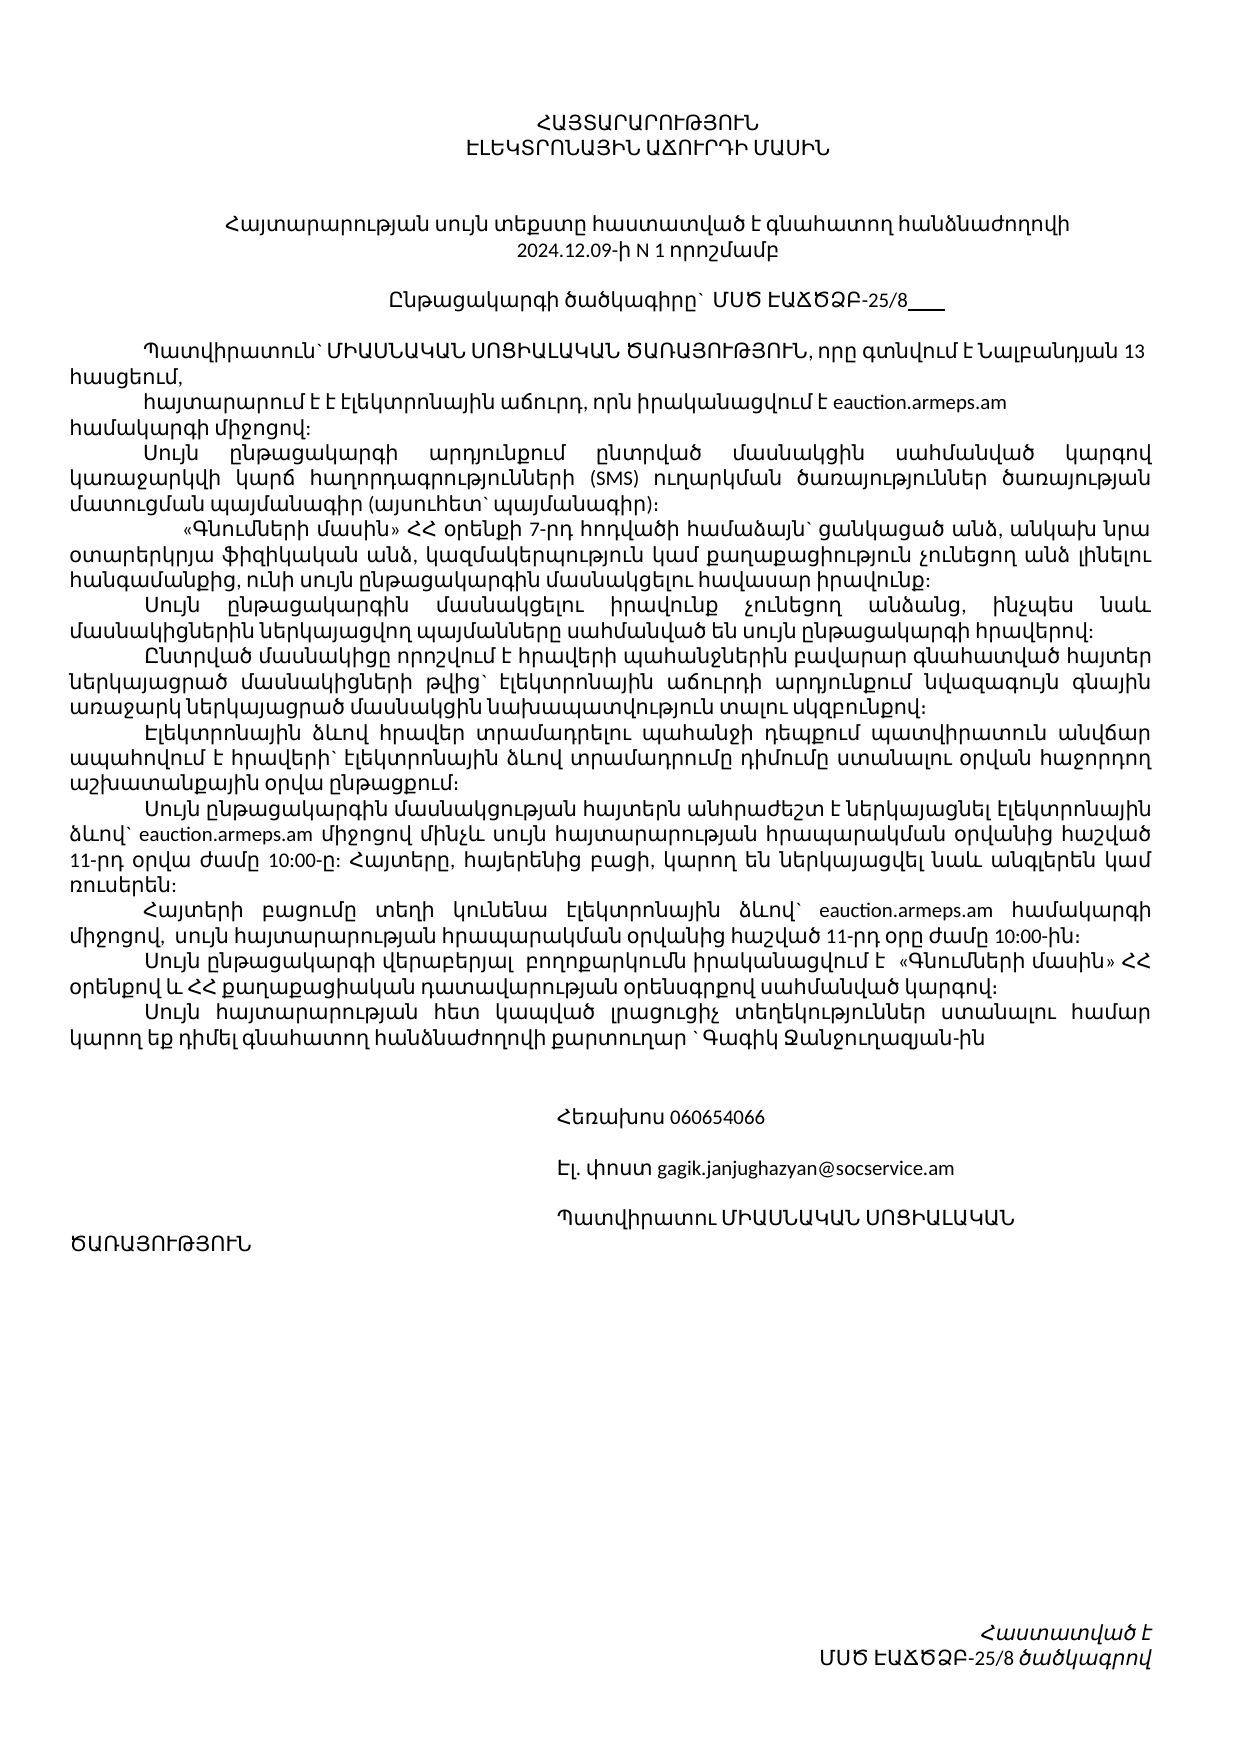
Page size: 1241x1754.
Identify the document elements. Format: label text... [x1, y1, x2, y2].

text ՄՍԾ ԷԱՃԾՁԲ-25/8 ծածկագրով [69, 1646, 1152, 1671]
text Ընտրված մասնակիցը որոշվում է հրավերի պահանջներին բավարար գնահատված հայտեր ներկայացրած մասնակիցների թվից` էլեկտրոնային աճուրդի արդյունքում նվազագույն գնային առաջարկ ներկայացրած մասնակցին նախապատվություն տալու սկզբունքով։ [69, 643, 1152, 720]
text Հաստատված է [69, 1620, 1152, 1646]
text Էլ. փոստ gagik.janjughazyan@socservice.am [69, 1155, 1152, 1180]
text ՀԱՅՏԱՐԱՐՈՒԹՅՈՒՆ [69, 110, 1152, 135]
text Հեռախոս 060654066 [69, 1104, 1152, 1129]
text Հայտարարության սույն տեքստը հաստատված է գնահատող հանձնաժողովի [69, 211, 1152, 237]
text 2024.12.09 -ի N 1 որոշմամբ [69, 237, 1152, 262]
text Հայտերի բացումը տեղի կունենա էլեկտրոնային ձևով` eauction.armeps.am համակարգի միջոցով, սույն հայտարարության հրապարակման օրվանից հաշված 11-րդ օրը ժամը 10:00-ին։ [69, 898, 1152, 948]
text Սույն ընթացակարգի արդյունքում ընտրված մասնակցին սահմանված կարգով կառաջարկվի կարճ հաղորդագրությունների (SMS) ուղարկման ծառայություններ ծառայության մատուցման պայմանագիր (այսուհետ` պայմանագիր)։ [69, 440, 1152, 516]
text Սույն ընթացակարգին մասնակցության հայտերն անհրաժեշտ է ներկայացնել էլեկտրոնային ձևով` eauction.armeps.am միջոցով մինչև սույն հայտարարության հրապարակման օրվանից հաշված 11-րդ օրվա ժամը 10:00-ը: Հայտերը, հայերենից բացի, կարող են ներկայացվել նաև անգլերեն կամ ռուսերեն: [69, 796, 1152, 898]
text հայտարարում է է էլեկտրոնային աճուրդ, որն իրականացվում է eauction.armeps.am համակարգի միջոցով: [69, 389, 1152, 440]
text Սույն ընթացակարգին մասնակցելու իրավունք չունեցող անձանց, ինչպես նաև մասնակիցներին ներկայացվող պայմանները սահմանված են սույն ընթացակարգի հրավերով: [69, 593, 1152, 643]
text Սույն հայտարարության հետ կապված լրացուցիչ տեղեկություններ ստանալու համար կարող եք դիմել գնահատող հանձնաժողովի քարտուղար ` Գագիկ Ջանջուղազյան-ին [69, 999, 1152, 1050]
text ԷԼԵԿՏՐՈՆԱՅԻՆ ԱՃՈՒՐԴԻ ՄԱՍԻՆ [69, 135, 1152, 161]
text Պատվիրատու ՄԻԱՍՆԱԿԱՆ ՍՈՑԻԱԼԱԿԱՆ ԾԱՌԱՅՈՒԹՅՈՒՆ [69, 1206, 1152, 1256]
text Էլեկտրոնային ձևով հրավեր տրամադրելու պահանջի դեպքում պատվիրատուն անվճար ապահովում է հրավերի` էլեկտրոնային ձևով տրամադրումը դիմումը ստանալու օրվան հաջորդող աշխատանքային օրվա ընթացքում։ [69, 720, 1152, 796]
text «Գնումների մասին» ՀՀ օրենքի 7-րդ հոդվածի համաձայն` ցանկացած անձ, անկախ նրա օտարերկրյա ֆիզիկական անձ, կազմակերպություն կամ քաղաքացիություն չունեցող անձ լինելու հանգամանքից, ունի սույն ընթացակարգին մասնակցելու հավասար իրավունք: [69, 516, 1152, 593]
text Պատվիրատուն` ՄԻԱՍՆԱԿԱՆ ՍՈՑԻԱԼԱԿԱՆ ԾԱՌԱՅՈՒԹՅՈՒՆ, որը գտնվում է Նալբանդյան 13 հասցեում, [69, 338, 1152, 389]
text Ընթացակարգի ծածկագիրը` ՄՍԾ ԷԱՃԾՁԲ-25/8 [69, 288, 1152, 313]
text Սույն ընթացակարգի վերաբերյալ բողոքարկումն իրականացվում է «Գնումների մասին» ՀՀ օրենքով և ՀՀ քաղաքացիական դատավարության օրենսգրքով սահմանված կարգով։ [69, 948, 1152, 999]
